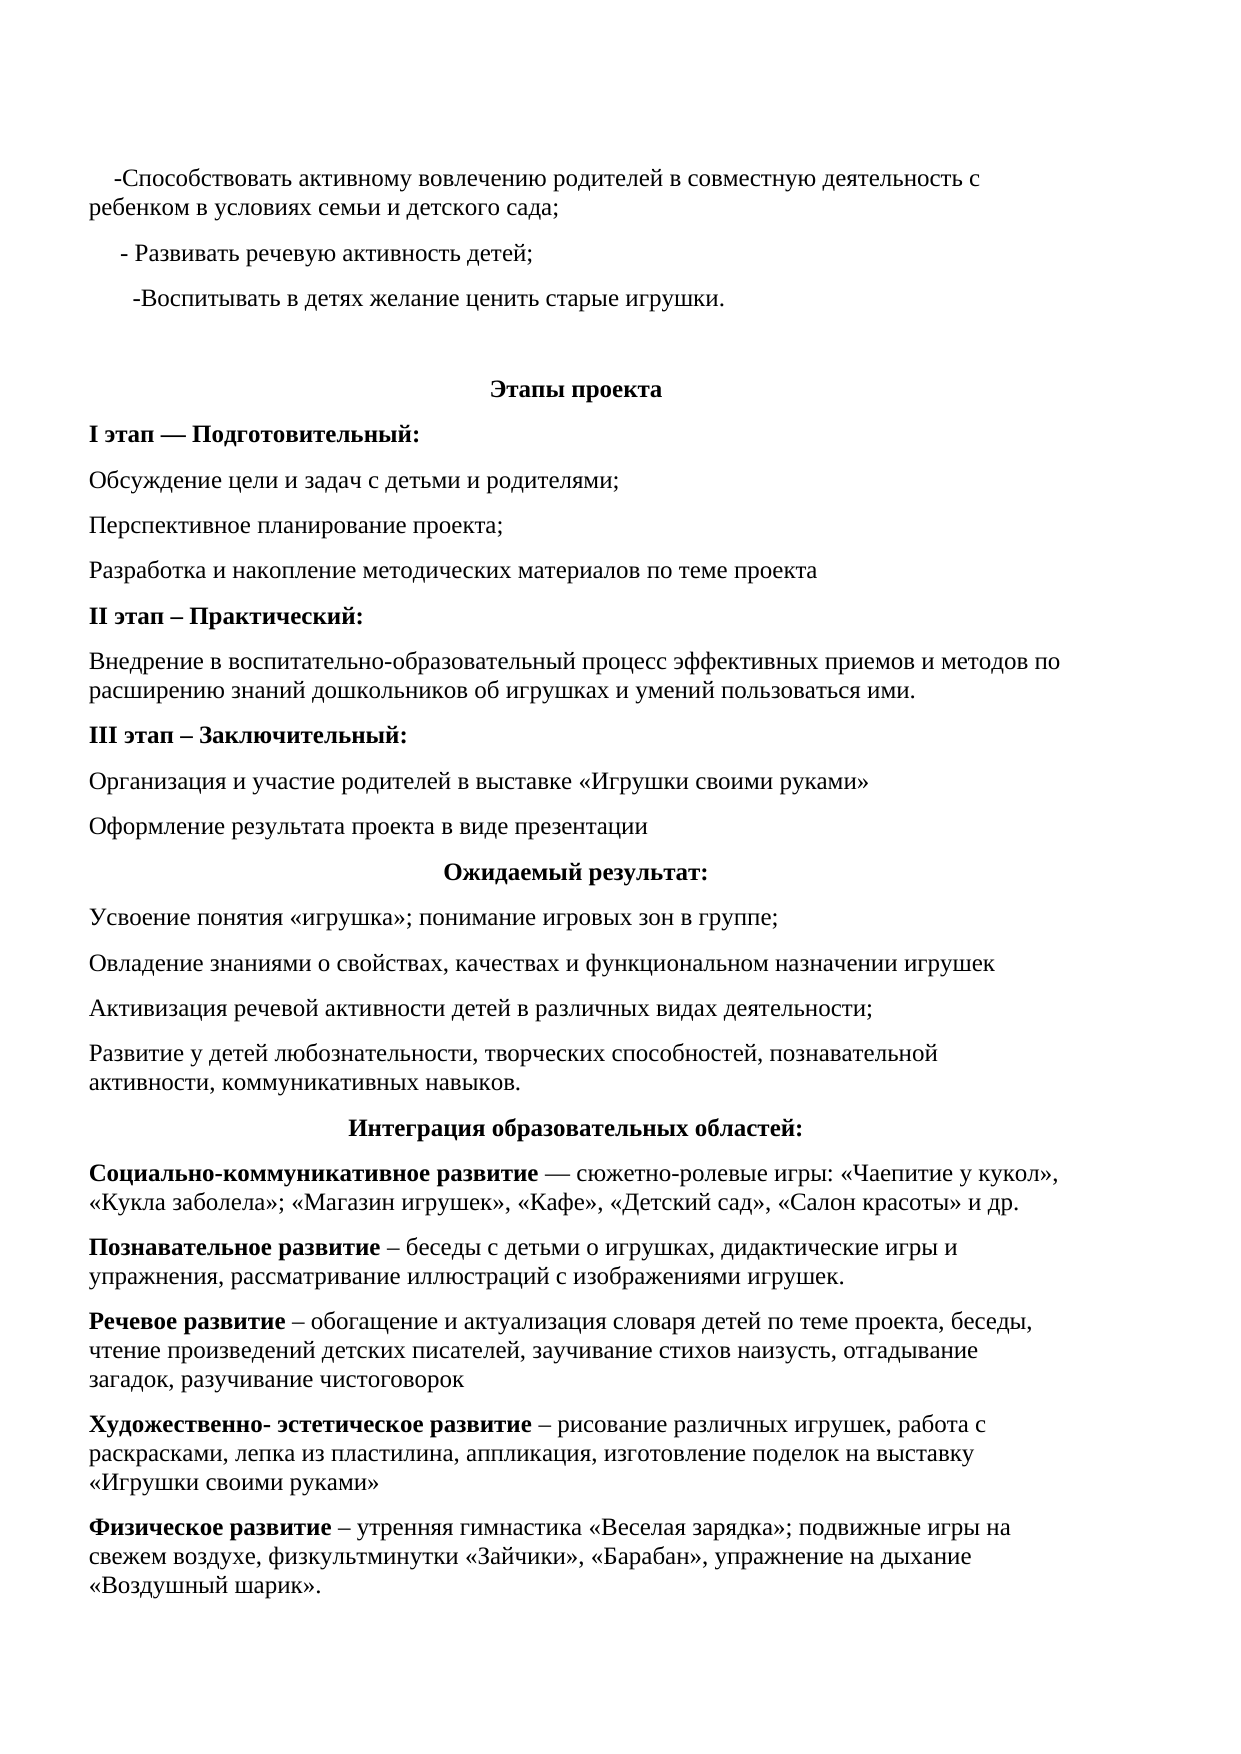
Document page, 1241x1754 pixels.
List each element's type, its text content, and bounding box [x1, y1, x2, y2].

text III этап – Заключительный: [88, 721, 1063, 749]
text Обсуждение цели и задач с детьми и родителями; [88, 465, 1063, 493]
text Усвоение понятия «игрушка»; понимание игровых зон в группе; [88, 902, 1063, 931]
text Ожидаемый результат: [88, 857, 1063, 886]
text Развитие у детей любознательности, творческих способностей, познавательной активности, коммуникативных навыков. [88, 1038, 1063, 1096]
text -Воспитывать в детях желание ценить старые игрушки. [88, 283, 1063, 312]
text Познавательное развитие – беседы с детьми о игрушках, дидактические игры и упражнения, рассматривание иллюстраций с изображениями игрушек. [88, 1232, 1063, 1290]
text Этапы проекта [88, 374, 1063, 403]
text Активизация речевой активности детей в различных видах деятельности; [88, 993, 1063, 1022]
text Социально-коммуникативное развитие — сюжетно-ролевые игры: «Чаепитие у кукол», «Кукла заболела»; «Магазин игрушек», «Кафе», «Детский сад», «Салон красоты» и др. [88, 1158, 1063, 1216]
text Интеграция образовательных областей: [88, 1113, 1063, 1141]
text Физическое развитие – утренняя гимнастика «Веселая зарядка»; подвижные игры на свежем воздухе, физкультминутки «Зайчики», «Барабан», упражнение на дыхание «Воздушный шарик». [88, 1512, 1063, 1598]
text Овладение знаниями о свойствах, качествах и функциональном назначении игрушек [88, 948, 1063, 976]
text Организация и участие родителей в выставке «Игрушки своими руками» [88, 766, 1063, 795]
text II этап – Практический: [88, 601, 1063, 630]
text I этап — Подготовительный: [88, 419, 1063, 448]
text Речевое развитие – обогащение и актуализация словаря детей по теме проекта, беседы, чтение произведений детских писателей, заучивание стихов наизусть, отгадывание загадок, разучивание чистоговорок [88, 1306, 1063, 1393]
text - Развивать речевую активность детей; [88, 238, 1063, 266]
text Художественно- эстетическое развитие – рисование различных игрушек, работа с раскрасками, лепка из пластилина, аппликация, изготовление поделок на выставку «Игрушки своими руками» [88, 1409, 1063, 1496]
text Разработка и накопление методических материалов по теме проекта [88, 556, 1063, 584]
text Внедрение в воспитательно-образовательный процесс эффективных приемов и методов по расширению знаний дошкольников об игрушках и умений пользоваться ими. [88, 646, 1063, 704]
text Перспективное планирование проекта; [88, 510, 1063, 539]
text -Способствовать активному вовлечению родителей в совместную деятельность с ребенком в условиях семьи и детского сада; [88, 163, 1063, 221]
text Оформление результата проекта в виде презентации [88, 811, 1063, 840]
